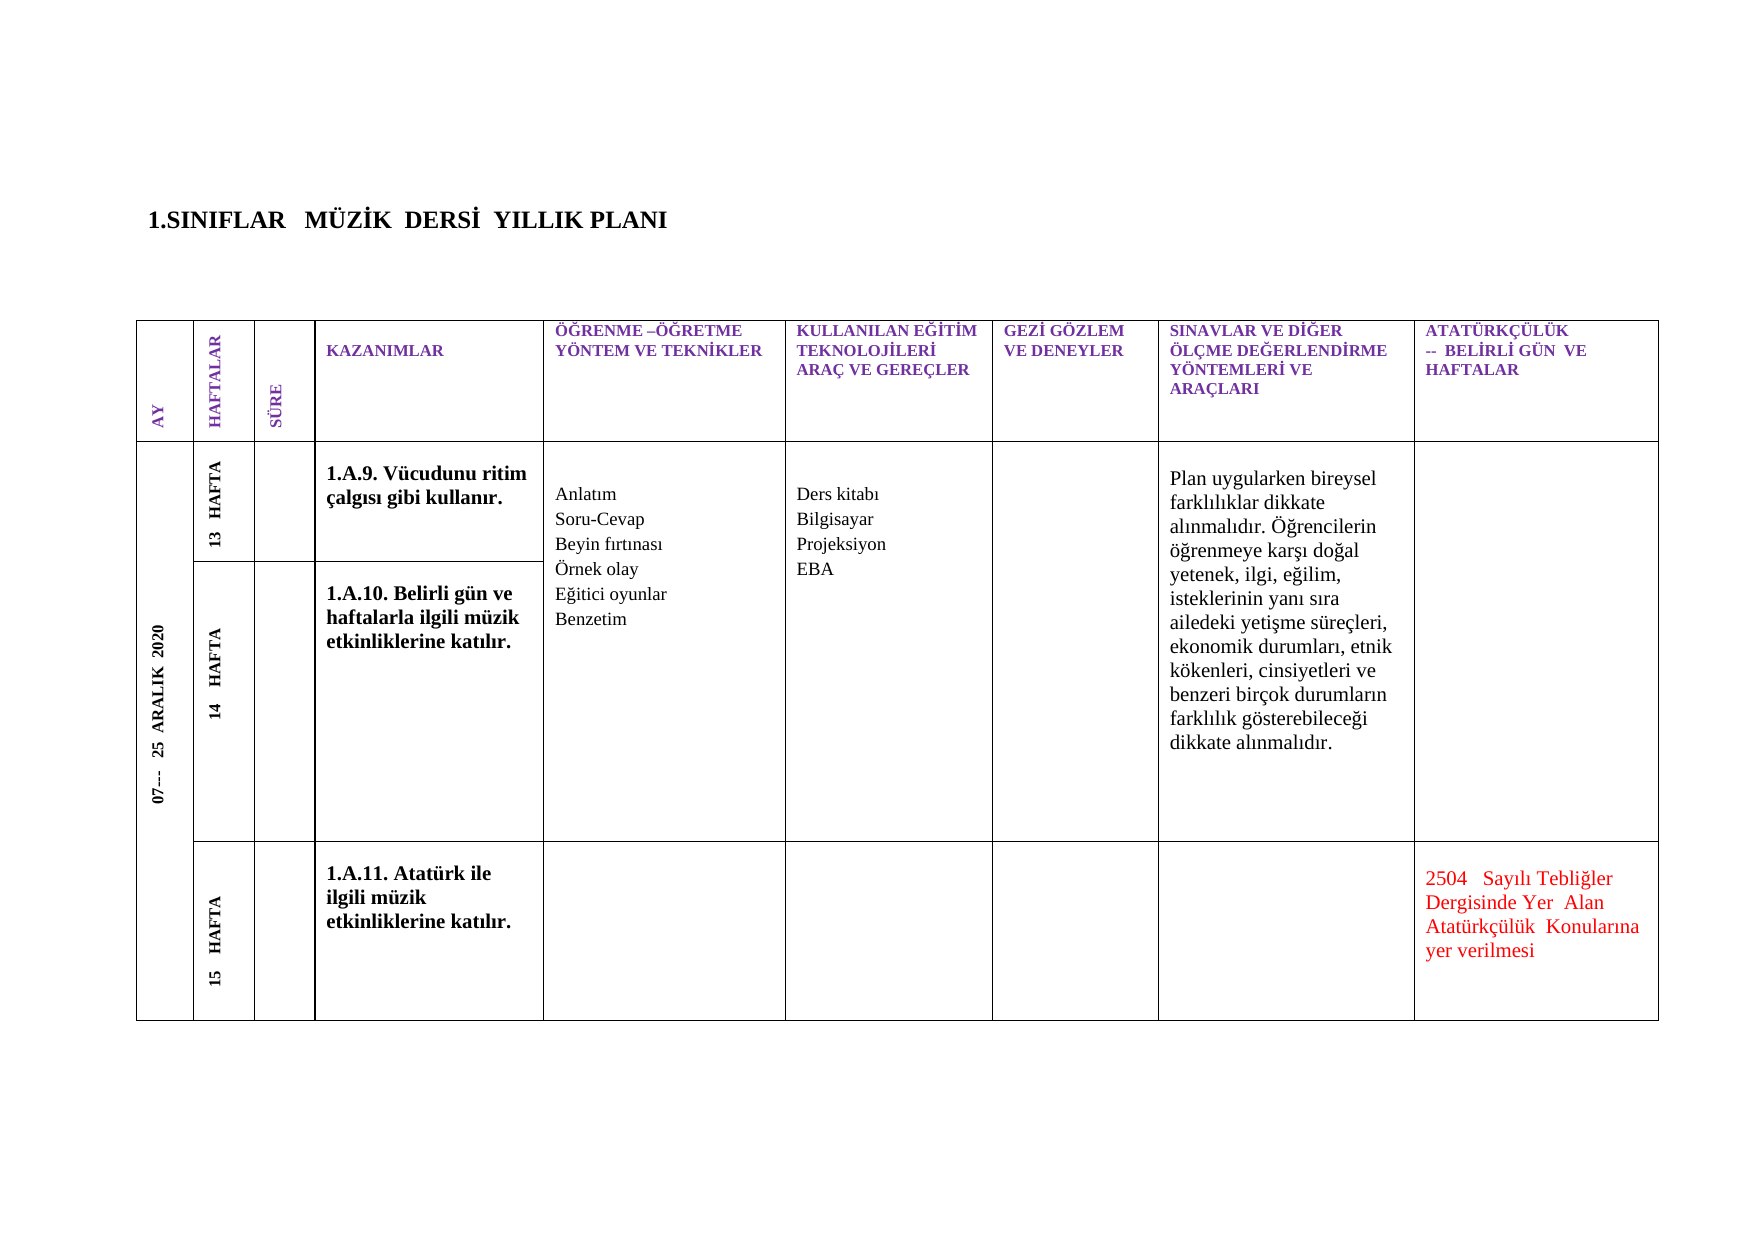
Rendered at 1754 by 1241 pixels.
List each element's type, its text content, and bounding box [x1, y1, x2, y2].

table_cell [255, 842, 314, 1020]
table_header KULLANILAN EĞİTİM TEKNOLOJİLERİ ARAÇ VE GEREÇLER [786, 321, 992, 441]
table_cell 2504 Sayılı Tebliğler Dergisinde Yer Alan Atatürkçülük Konularına yer verilmesi [1415, 842, 1658, 1020]
table_cell 07--- 25 ARALIK 2020 [137, 442, 193, 1020]
table_cell [544, 842, 785, 1020]
table_header GEZİ GÖZLEM VE DENEYLER [993, 321, 1158, 441]
table_header KAZANIMLAR [316, 321, 543, 441]
table_cell [255, 562, 314, 841]
table_cell Anlatım Soru-Cevap Beyin fırtınası Örnek olay Eğitici oyunlar Benzetim [544, 442, 785, 841]
table_cell 15 HAFTA [194, 842, 254, 1020]
table_cell 13 HAFTA [194, 442, 254, 561]
table_cell 1.A.10. Belirli gün ve haftalarla ilgili müzik etkinliklerine katılır. [316, 562, 543, 841]
table_cell [786, 842, 992, 1020]
text 1.SINIFLAR MÜZİK DERSİ YILLIK PLANI [148, 205, 1606, 234]
table_cell Plan uygularken bireysel farklılıklar dikkate alınmalıdır. Öğrencilerin öğrenmeye karşı doğal yetenek, ilgi, eğilim, isteklerinin yanı sıra ailedeki yetişme süreçleri, ekonomik durumları, etnik kökenleri, cinsiyetleri ve benzeri birçok durumların farklılık gösterebileceği dikkate alınmalıdır. [1159, 442, 1414, 841]
table_header ATATÜRKÇÜLÜK -- BELİRLİ GÜN VE HAFTALAR [1415, 321, 1658, 441]
table_header SINAVLAR VE DİĞER ÖLÇME DEĞERLENDİRME YÖNTEMLERİ VE ARAÇLARI [1159, 321, 1414, 441]
table_header AY [137, 321, 193, 441]
table_cell [993, 442, 1158, 841]
table_cell [1415, 442, 1658, 841]
table_cell [255, 442, 314, 561]
table_cell 1.A.9. Vücudunu ritim çalgısı gibi kullanır. [316, 442, 543, 561]
table_cell [993, 842, 1158, 1020]
table_header ÖĞRENME –ÖĞRETME YÖNTEM VE TEKNİKLER [544, 321, 785, 441]
table_cell 14 HAFTA [194, 562, 254, 841]
table_cell 1.A.11. Atatürk ile ilgili müzik etkinliklerine katılır. [316, 842, 543, 1020]
table_cell [1159, 842, 1414, 1020]
table_header SÜRE [255, 321, 314, 441]
table_cell Ders kitabı Bilgisayar Projeksiyon EBA [786, 442, 992, 841]
table_header HAFTALAR [194, 321, 254, 441]
